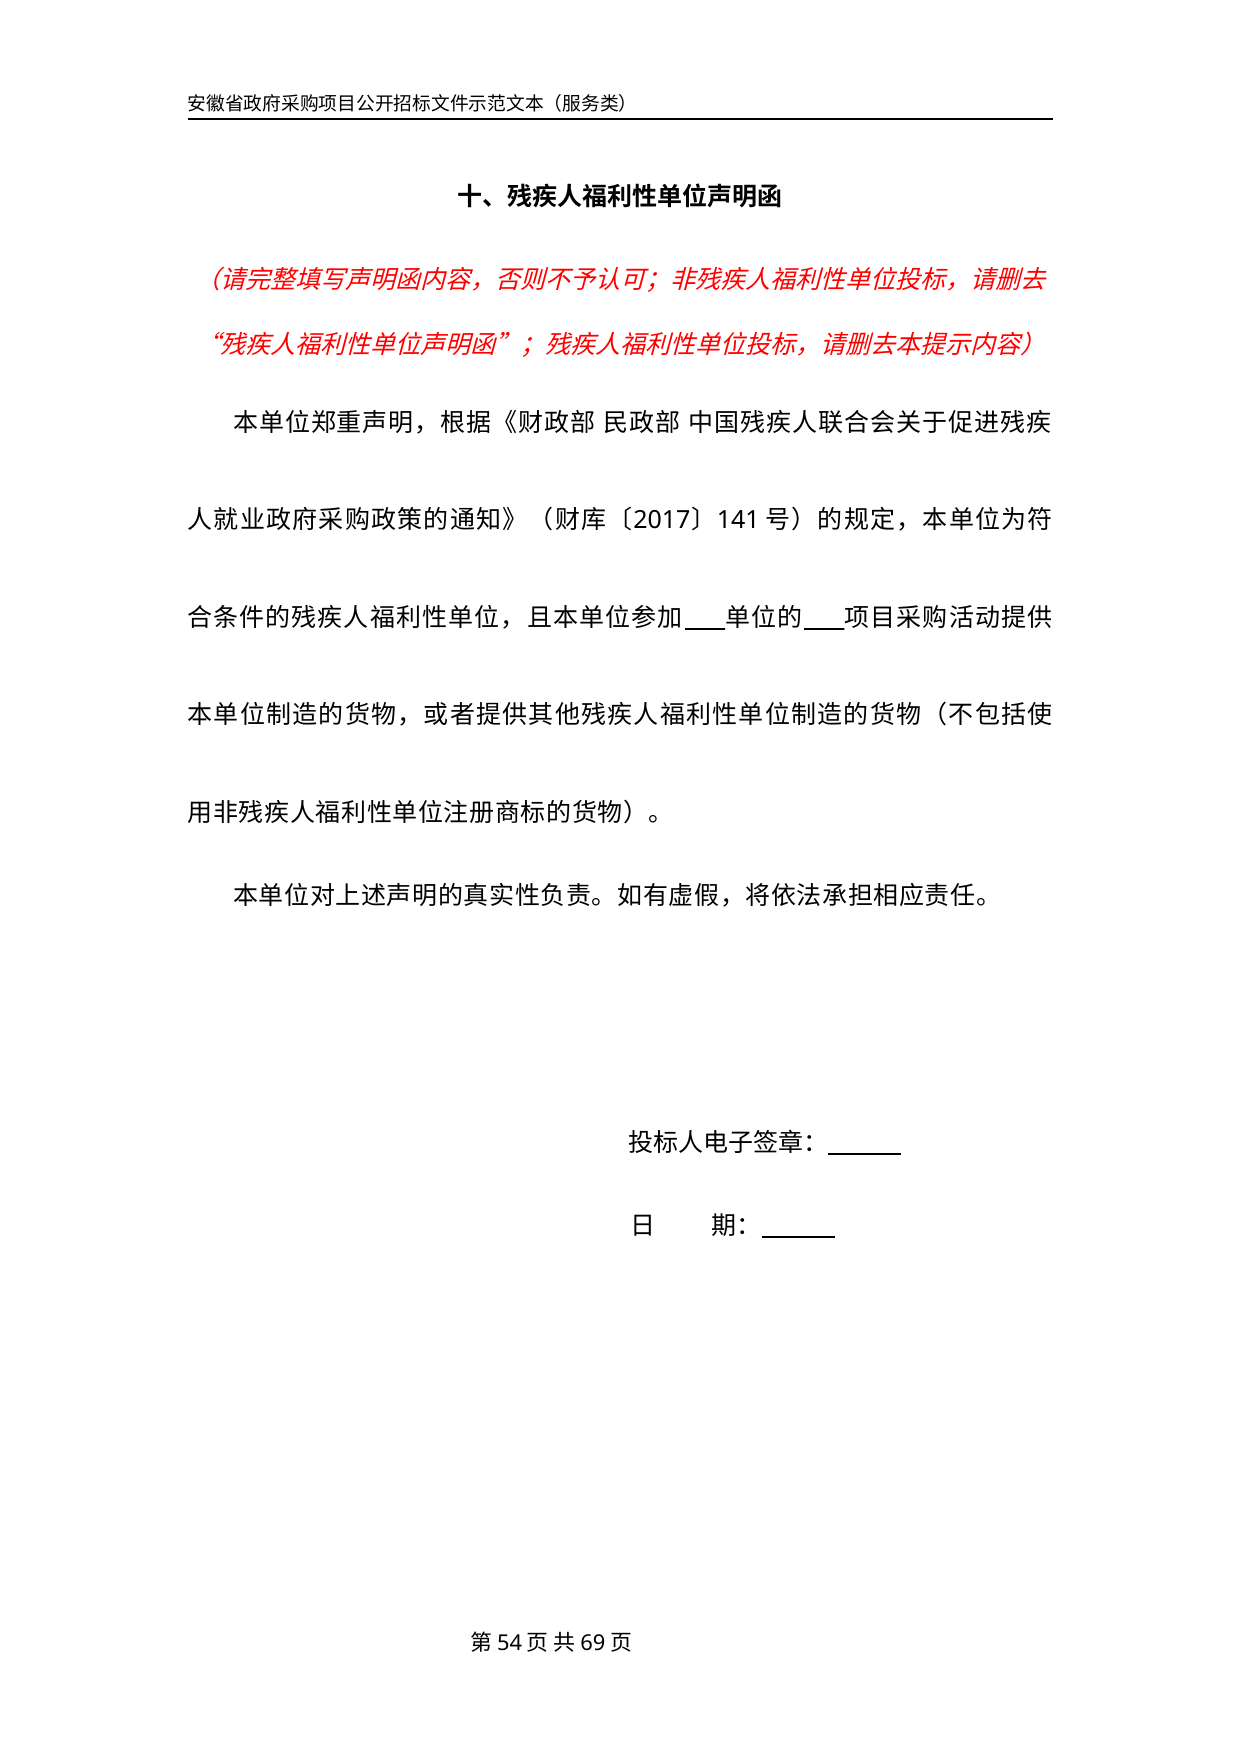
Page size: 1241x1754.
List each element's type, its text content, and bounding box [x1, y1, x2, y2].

text 日 期： [187, 1191, 1053, 1256]
text （请完整填写声明函内容，否则不予认可；非残疾人福利性单位投标，请删去“残疾人福利性单位声明函”；残疾人福利性单位投标，请删去本提示内容） [187, 245, 1053, 375]
text 本单位郑重声明，根据《财政部 民政部 中国残疾人联合会关于促进残疾人就业政府采购政策的通知》（财库〔2017〕141号）的规定，本单位为符合条件的残疾人福利性单位，且本单位参加 单位的 项目采购活动提供本单位制造的货物，或者提供其他残疾人福利性单位制造的货物（不包括使用非残疾人福利性单位注册商标的货物）。 [187, 388, 1053, 843]
text 十、残疾人福利性单位声明函 [187, 162, 1053, 227]
text 投标人电子签章： [187, 1108, 1053, 1173]
text 本单位对上述声明的真实性负责。如有虚假，将依法承担相应责任。 [187, 861, 1053, 926]
